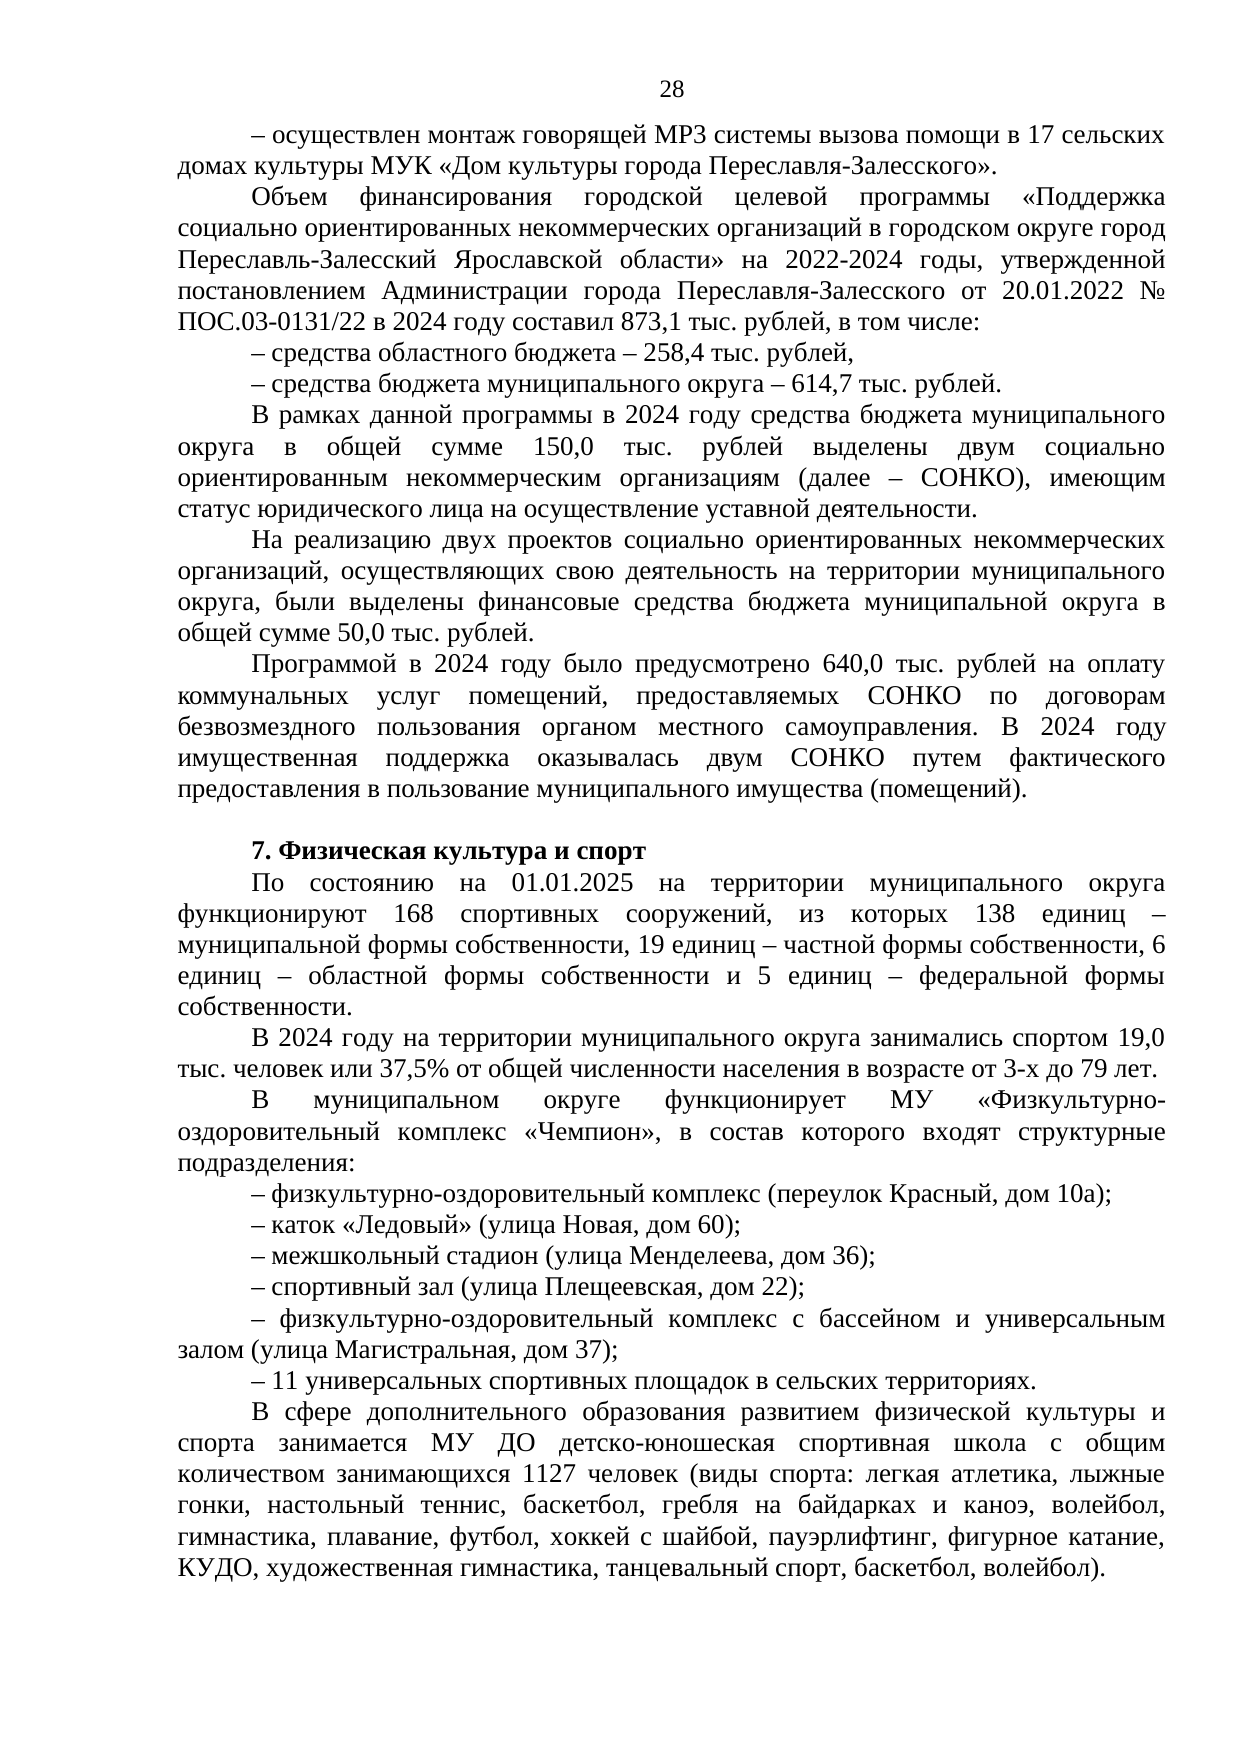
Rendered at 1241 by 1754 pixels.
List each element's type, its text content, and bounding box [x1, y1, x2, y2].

text На реализацию двух проектов социально ориентированных некоммерческих организаций, осуществляющих свою деятельность на территории муниципального округа, были выделены финансовые средства бюджета муниципальной округа в общей сумме 50,0 тыс. рублей. [177, 523, 1167, 648]
text Программой в 2024 году было предусмотрено 640,0 тыс. рублей на оплату коммунальных услуг помещений, предоставляемых СОНКО по договорам безвозмездного пользования органом местного самоуправления. В 2024 году имущественная поддержка оказывалась двум СОНКО путем фактического предоставления в пользование муниципального имущества (помещений). [177, 648, 1167, 803]
text В муниципальном округе функционирует МУ «Физкультурно-оздоровительный комплекс «Чемпион», в состав которого входят структурные подразделения: [177, 1084, 1167, 1177]
text В рамках данной программы в 2024 году средства бюджета муниципального округа в общей сумме 150,0 тыс. рублей выделены двум социально ориентированным некоммерческим организациям (далее ‒ СОНКО), имеющим статус юридического лица на осуществление уставной деятельности. [177, 398, 1167, 523]
text ‒ 11 универсальных спортивных площадок в сельских территориях. [177, 1364, 1167, 1395]
text 7. Физическая культура и спорт [177, 834, 1167, 866]
text ‒ межшкольный стадион (улица Менделеева, дом 36); [177, 1239, 1167, 1271]
text ‒ физкультурно-оздоровительный комплекс с бассейном и универсальным залом (улица Магистральная, дом 37); [177, 1302, 1167, 1364]
text ‒ средства бюджета муниципального округа – 614,7 тыс. рублей. [177, 367, 1167, 398]
text ‒ средства областного бюджета – 258,4 тыс. рублей, [177, 336, 1167, 367]
text ‒ спортивный зал (улица Плещеевская, дом 22); [177, 1271, 1167, 1302]
text ‒ осуществлен монтаж говорящей МР3 системы вызова помощи в 17 сельских домах культуры МУК «Дом культуры города Переславля-Залесского». [177, 118, 1167, 180]
text По состоянию на 01.01.2025 на территории муниципального округа функционируют 168 спортивных сооружений, из которых 138 единиц – муниципальной формы собственности, 19 единиц – частной формы собственности, 6 единиц – областной формы собственности и 5 единиц – федеральной формы собственности. [177, 866, 1167, 1021]
text ‒ физкультурно-оздоровительный комплекс (переулок Красный, дом 10а); [177, 1177, 1167, 1208]
text В сфере дополнительного образования развитием физической культуры и спорта занимается МУ ДО детско-юношеская спортивная школа с общим количеством занимающихся 1127 человек (виды спорта: легкая атлетика, лыжные гонки, настольный теннис, баскетбол, гребля на байдарках и каноэ, волейбол, гимнастика, плавание, футбол, хоккей с шайбой, пауэрлифтинг, фигурное катание, КУДО, художественная гимнастика, танцевальный спорт, баскетбол, волейбол). [177, 1395, 1167, 1582]
text ‒ каток «Ледовый» (улица Новая, дом 60); [177, 1208, 1167, 1239]
text В 2024 году на территории муниципального округа занимались спортом 19,0 тыс. человек или 37,5% от общей численности населения в возрасте от 3-х до 79 лет. [177, 1021, 1167, 1084]
text Объем финансирования городской целевой программы «Поддержка социально ориентированных некоммерческих организаций в городском округе город Переславль-Залесский Ярославской области» на 2022-2024 годы, утвержденной постановлением Администрации города Переславля-Залесского от 20.01.2022 № ПОС.03-0131/22 в 2024 году составил 873,1 тыс. рублей, в том числе: [177, 180, 1167, 336]
